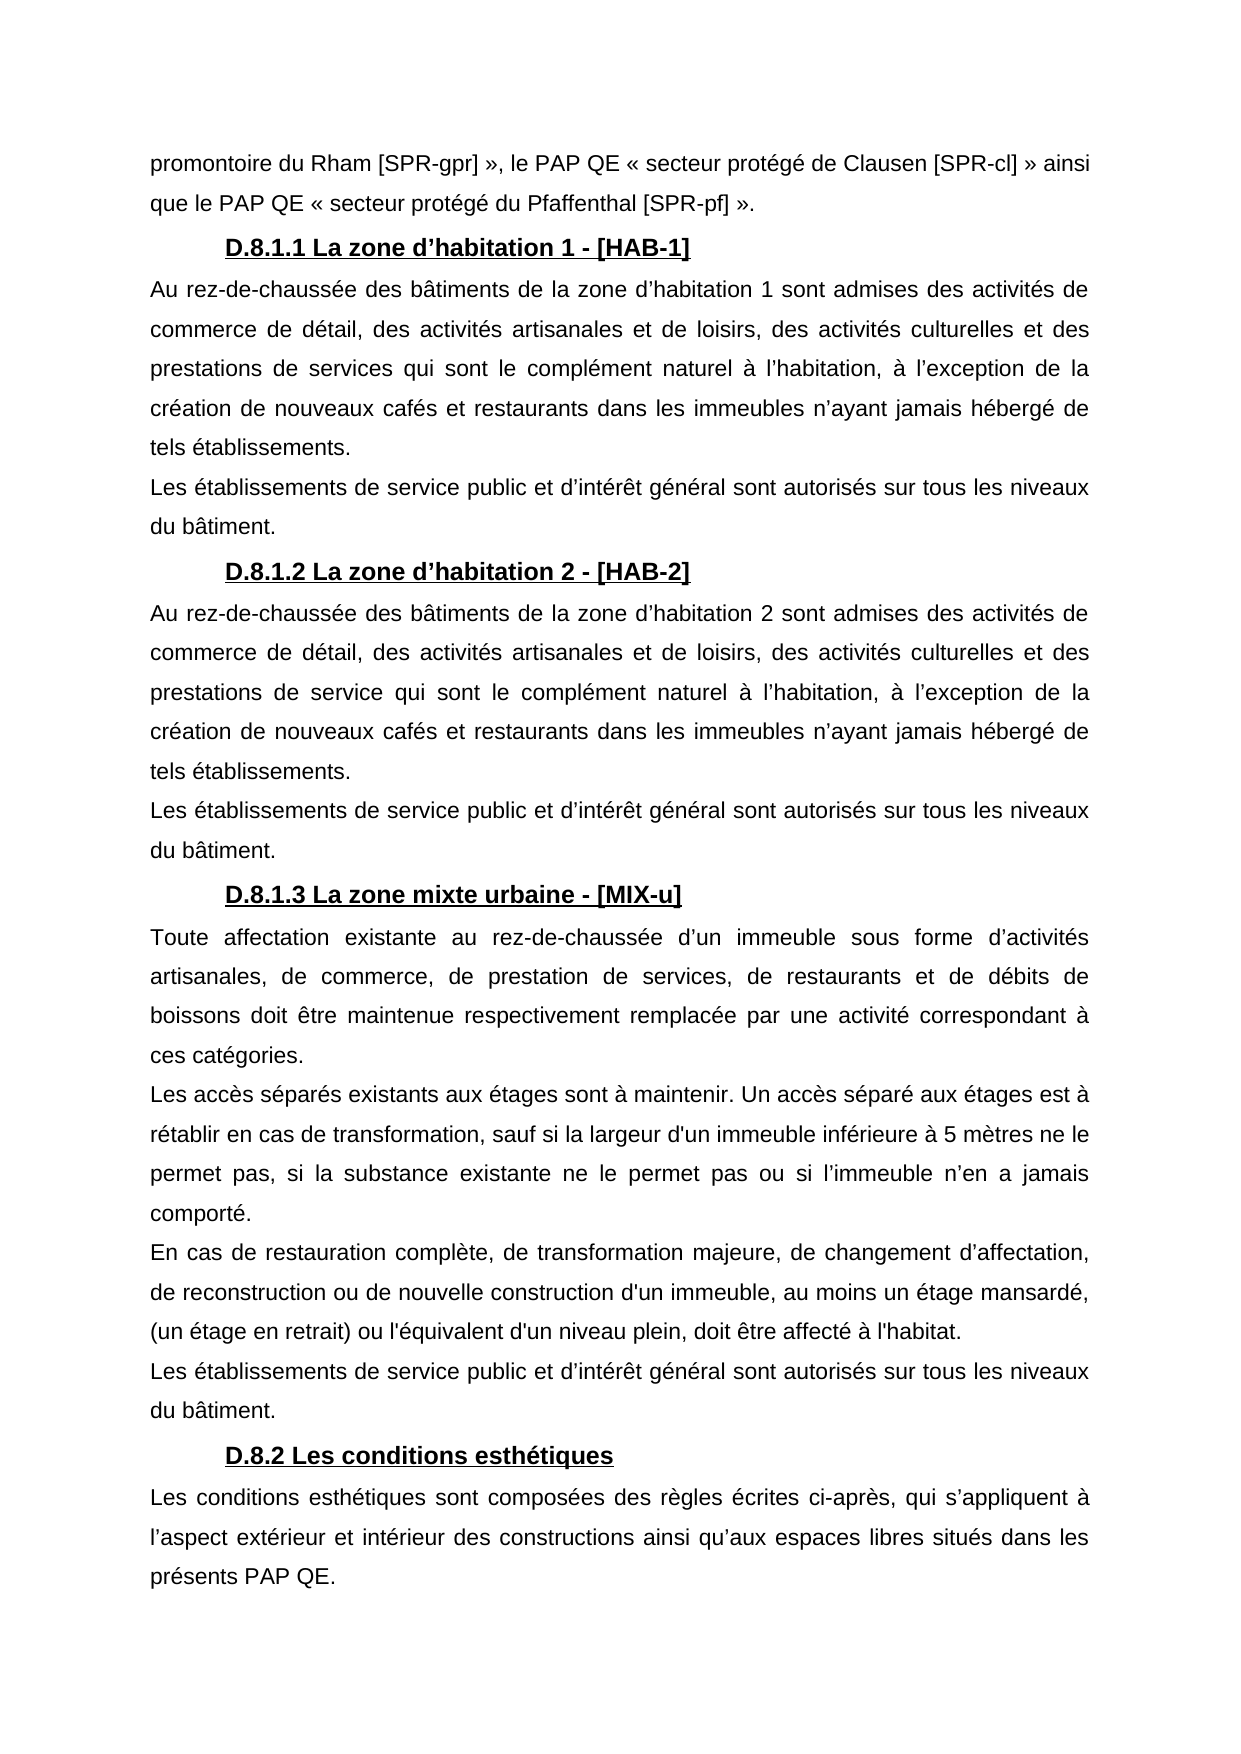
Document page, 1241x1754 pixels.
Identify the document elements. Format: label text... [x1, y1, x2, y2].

subtitle D.8.1.1 La zone d’habitation 1 - [HAB-1] [225, 233, 1090, 262]
subtitle D.8.1.2 La zone d’habitation 2 - [HAB-2] [225, 557, 1090, 586]
text En cas de restauration complète, de transformation majeure, de changement d’affectation, de reconstruction ou de nouvelle construction d'un immeuble, au moins un étage mansardé, (un étage en retrait) ou l'équivalent d'un niveau plein, doit être affecté à l'habitat. [150, 1239, 1090, 1345]
text Les établissements de service public et d’intérêt général sont autorisés sur tous les niveaux du bâtiment. [150, 797, 1090, 863]
text Les établissements de service public et d’intérêt général sont autorisés sur tous les niveaux du bâtiment. [150, 474, 1090, 539]
subtitle D.8.1.3 La zone mixte urbaine - [MIX-u] [225, 880, 1090, 909]
text Les accès séparés existants aux étages sont à maintenir. Un accès séparé aux étages est à rétablir en cas de transformation, sauf si la largeur d'un immeuble inférieure à 5 mètres ne le permet pas, si la substance existante ne le permet pas ou si l’immeuble n’en a jamais comporté. [150, 1081, 1090, 1226]
text Les conditions esthétiques sont composées des règles écrites ci-après, qui s’appliquent à l’aspect extérieur et intérieur des constructions ainsi qu’aux espaces libres situés dans les présents PAP QE. [150, 1484, 1090, 1589]
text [150, 150, 1090, 216]
text Toute affectation existante au rez-de-chaussée d’un immeuble sous forme d’activités artisanales, de commerce, de prestation de services, de restaurants et de débits de boissons doit être maintenue respectivement remplacée par une activité correspondant à ces catégories. [150, 923, 1090, 1068]
text Les établissements de service public et d’intérêt général sont autorisés sur tous les niveaux du bâtiment. [150, 1358, 1090, 1424]
text Au rez-de-chaussée des bâtiments de la zone d’habitation 2 sont admises des activités de commerce de détail, des activités artisanales et de loisirs, des activités culturelles et des prestations de service qui sont le complément naturel à l’habitation, à l’exception de la création de nouveaux cafés et restaurants dans les immeubles n’ayant jamais hébergé de tels établissements. [150, 600, 1090, 784]
subtitle D.8.2 Les conditions esthétiques [225, 1441, 1090, 1470]
text Au rez-de-chaussée des bâtiments de la zone d’habitation 1 sont admises des activités de commerce de détail, des activités artisanales et de loisirs, des activités culturelles et des prestations de services qui sont le complément naturel à l’habitation, à l’exception de la création de nouveaux cafés et restaurants dans les immeubles n’ayant jamais hébergé de tels établissements. [150, 276, 1090, 461]
